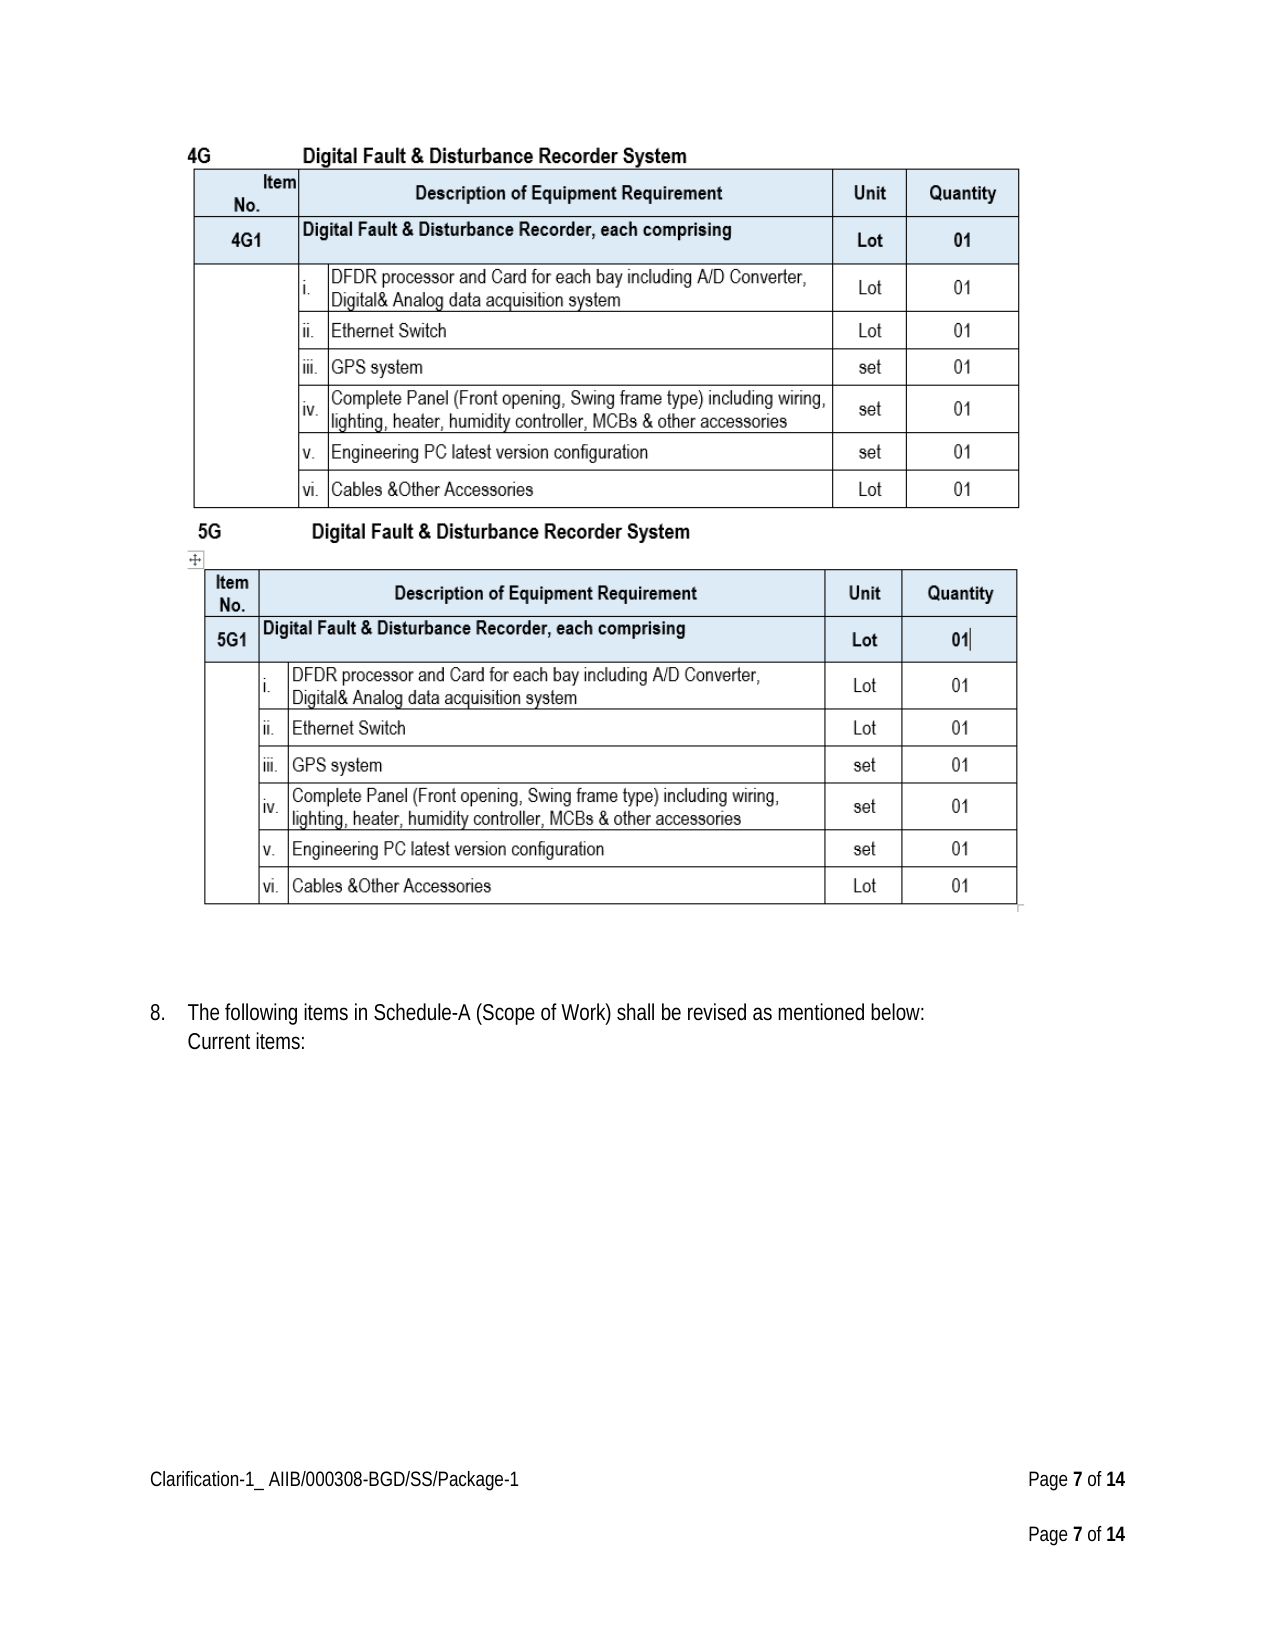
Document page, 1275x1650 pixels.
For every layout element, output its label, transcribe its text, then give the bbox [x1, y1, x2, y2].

list Current items: [187, 1028, 1125, 1054]
picture [187, 140, 1027, 517]
picture [187, 519, 1025, 912]
list The following items in Schedule-A (Scope of Work) shall be revised as mentioned below: [150, 999, 1125, 1026]
